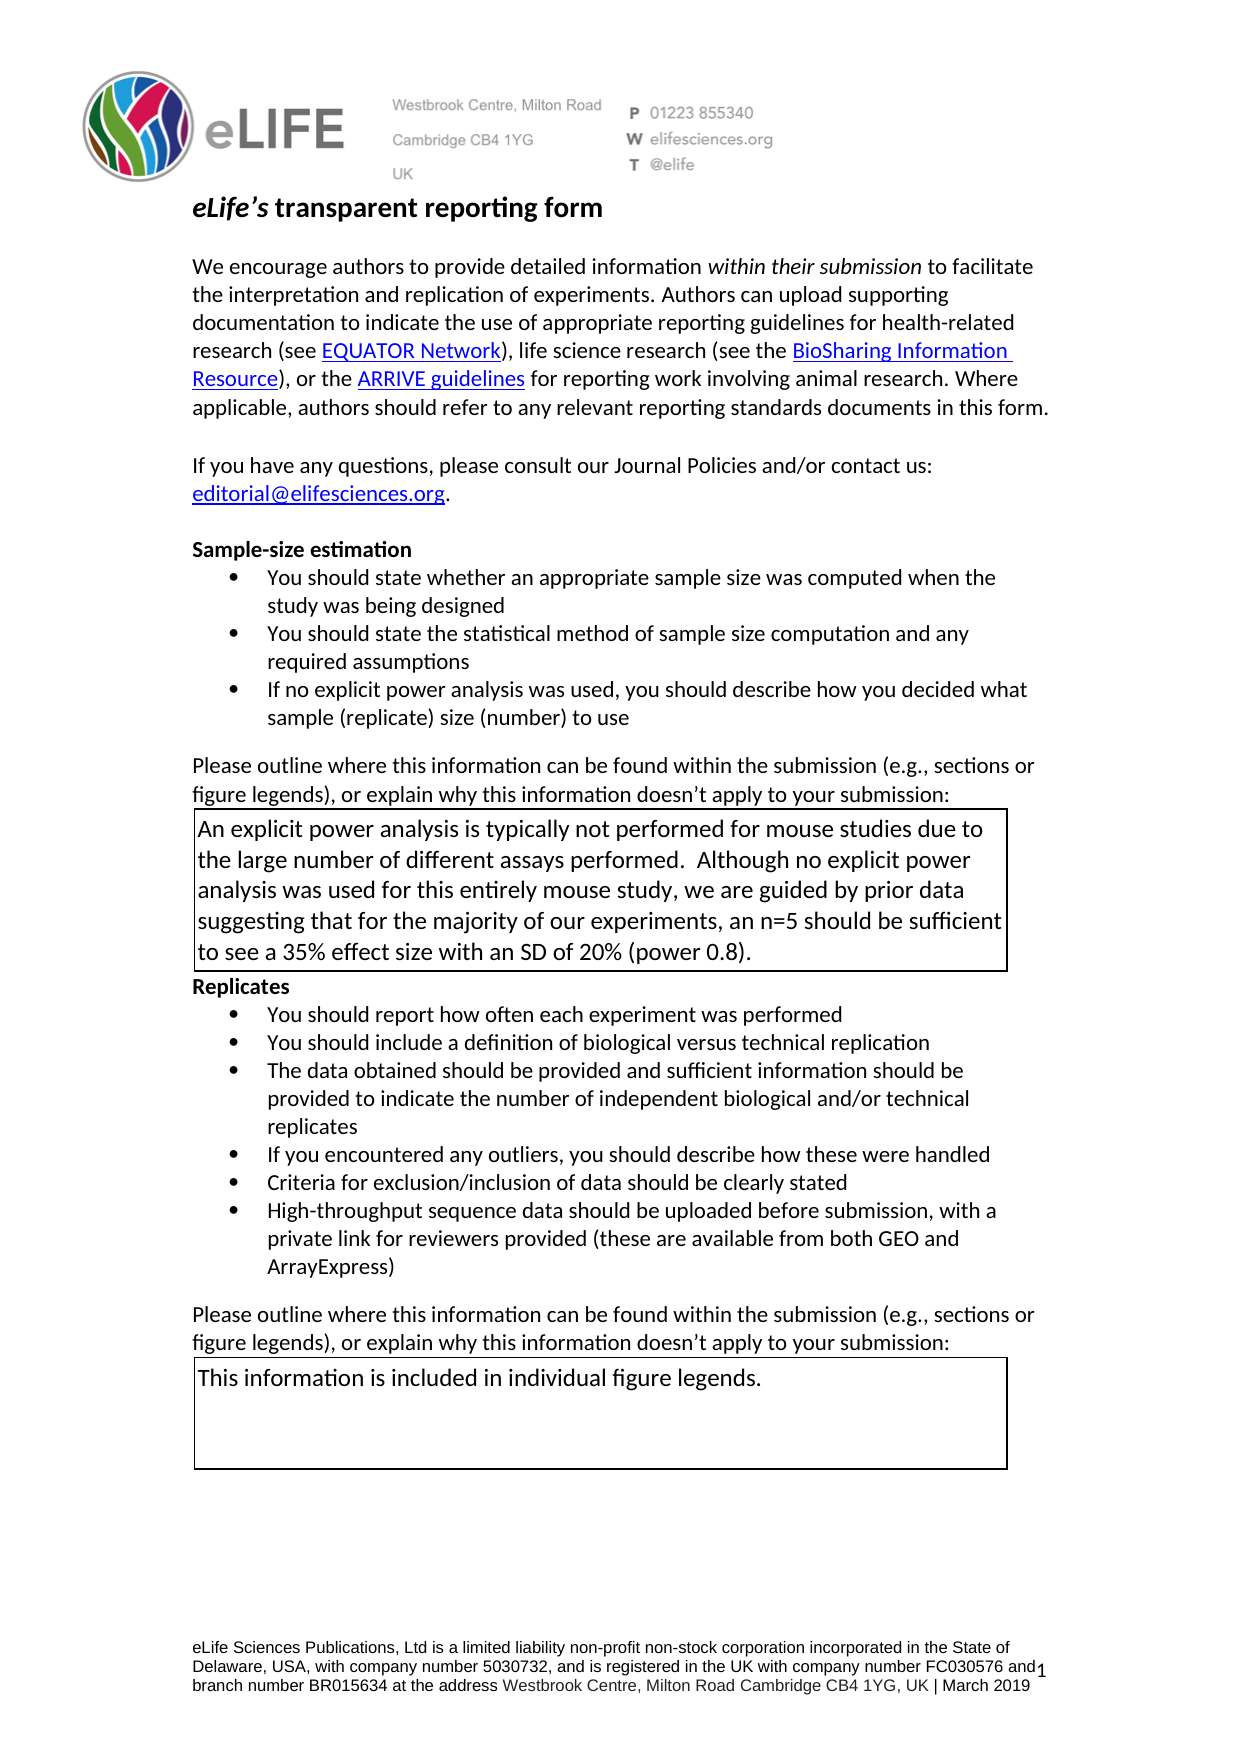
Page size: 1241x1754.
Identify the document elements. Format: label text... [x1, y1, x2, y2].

list If no explicit power analysis was used, you should describe how you decided what sample (replicate) size (number) to use [229, 675, 1053, 731]
list The data obtained should be provided and sufficient information should be provided to indicate the number of independent biological and/or technical replicates [229, 1056, 1053, 1140]
text eLife’s transparent reporting form [192, 189, 1053, 224]
list High-throughput sequence data should be uploaded before submission, with a private link for reviewers provided (these are available from both GEO and ArrayExpress) [229, 1196, 1053, 1280]
list If you encountered any outliers, you should describe how these were handled [229, 1140, 1053, 1168]
text We encourage authors to provide detailed information within their submission to facilitate the interpretation and replication of experiments. Authors can upload supporting documentation to indicate the use of appropriate reporting guidelines for health-related research (see EQUATOR Network), life science research (see the BioSharing Information Resource), or the ARRIVE guidelines for reporting work involving animal research. Where applicable, authors should refer to any relevant reporting standards documents in this form. [192, 252, 1053, 421]
text An explicit power analysis is typically not performed for mouse studies due to the large number of different assays performed. Although no explicit power analysis was used for this entirely mouse study, we are guided by prior data suggesting that for the majority of our experiments, an n=5 should be sufficient to see a 35% effect size with an SD of 20% (power 0.8). [195, 811, 1006, 968]
list You should include a definition of biological versus technical replication [229, 1028, 1053, 1056]
list Criteria for exclusion/inclusion of data should be clearly stated [229, 1168, 1053, 1196]
text Replicates [192, 836, 1053, 1000]
text This information is included in individual figure legends. [195, 1360, 1006, 1395]
text If you have any questions, please consult our Journal Policies and/or contact us: editorial@elifesciences.org. [192, 451, 1053, 507]
list You should state the statistical method of sample size computation and any required assumptions [229, 619, 1053, 675]
list You should state whether an appropriate sample size was computed when the study was being designed [229, 563, 1053, 619]
text Sample-size estimation [192, 535, 1053, 563]
picture [73, 59, 784, 189]
list You should report how often each experiment was performed [229, 1000, 1053, 1028]
